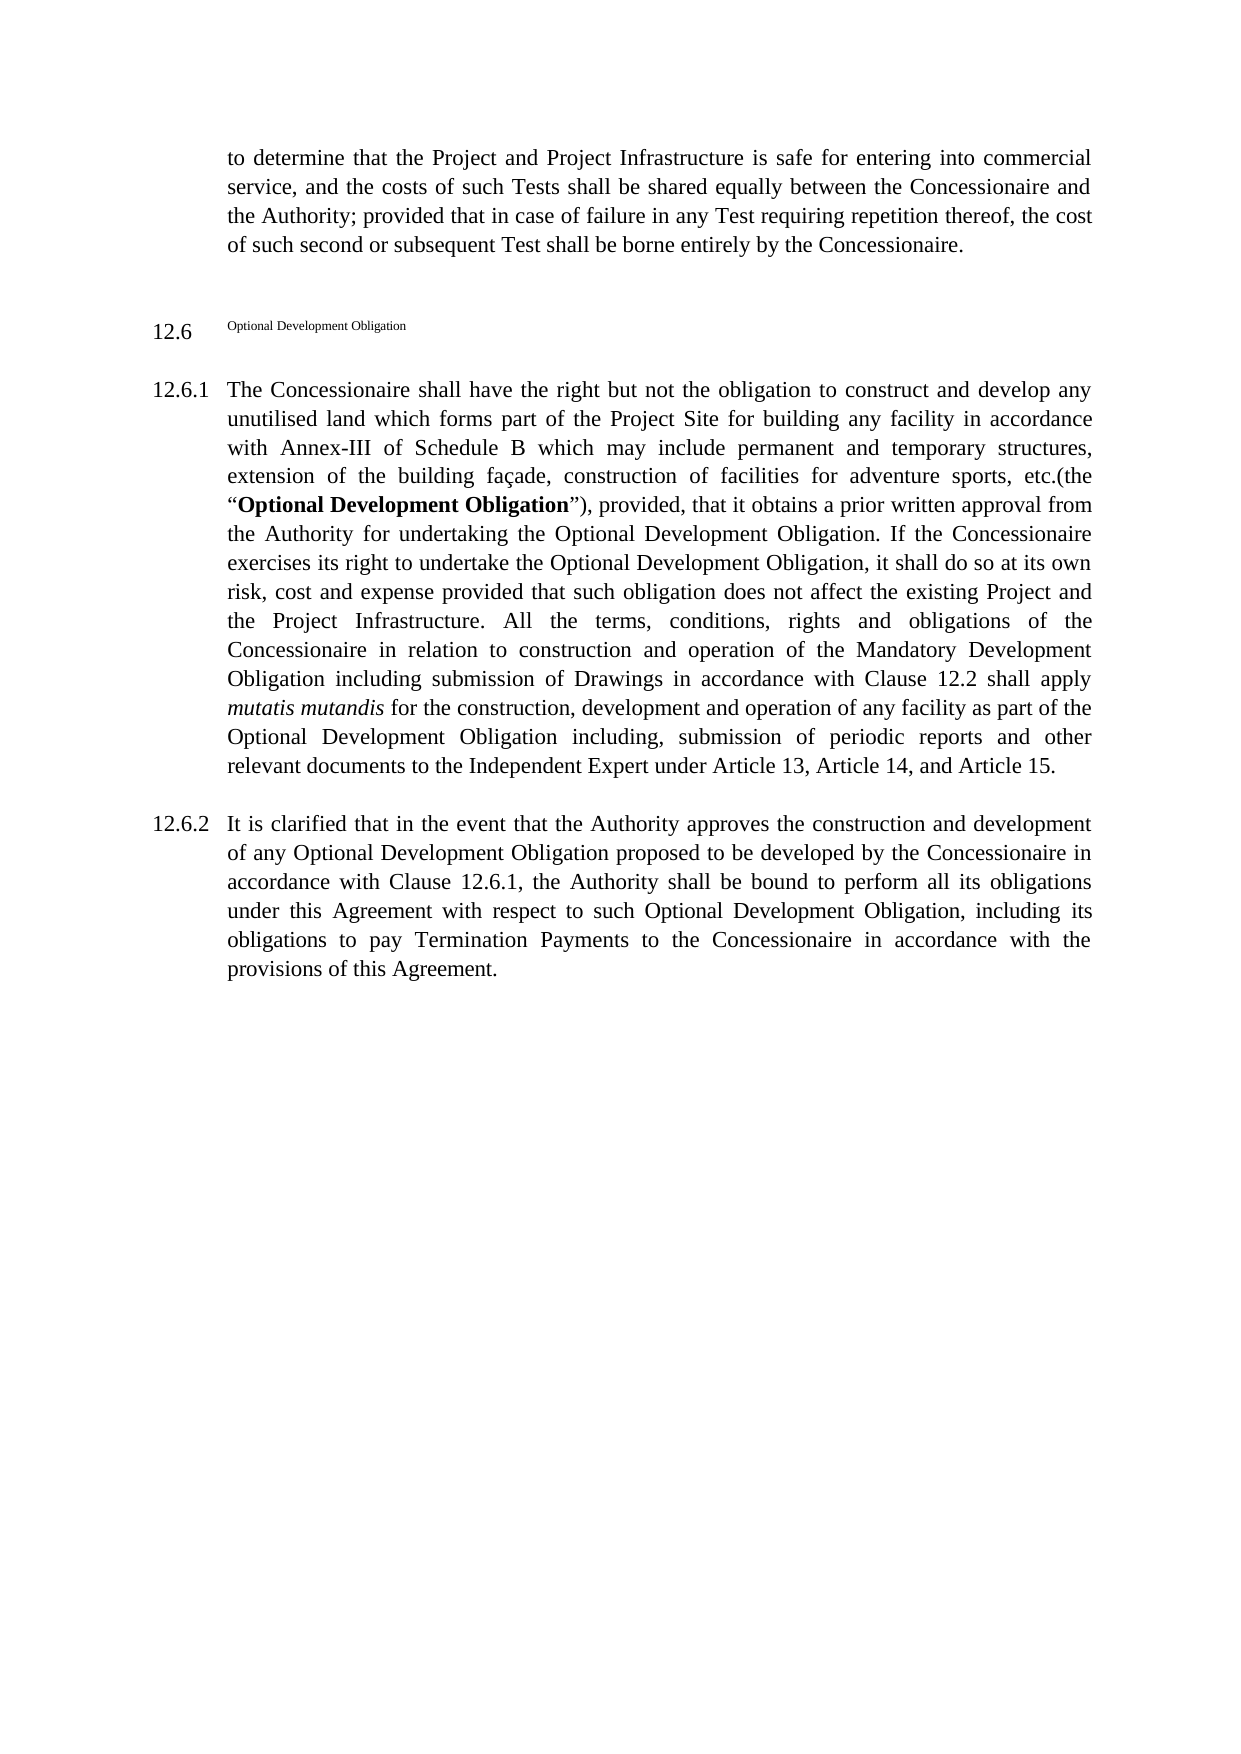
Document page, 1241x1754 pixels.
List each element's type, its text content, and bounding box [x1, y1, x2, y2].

list The Concessionaire shall have the right but not the obligation to construct and develop any unutilised land which forms part of the Project Site for building any facility in accordance with Annex-III of Schedule B which may include permanent and temporary structures, extension of the building façade, construction of facilities for adventure sports, etc.(the “Optional Development Obligation”), provided, that it obtains a prior written approval from the Authority for undertaking the Optional Development Obligation. If the Concessionaire exercises its right to undertake the Optional Development Obligation, it shall do so at its own risk, cost and expense provided that such obligation does not affect the existing Project and the Project Infrastructure. All the terms, conditions, rights and obligations of the Concessionaire in relation to construction and operation of the Mandatory Development Obligation including submission of Drawings in accordance with Clause 12.2 shall apply mutatis mutandis for the construction, development and operation of any facility as part of the Optional Development Obligation including, submission of periodic reports and other relevant documents to the Independent Expert under Article 13, Article 14, and Article 15. [152, 376, 1093, 778]
subtitle Optional Development Obligation [152, 318, 1159, 344]
list It is clarified that in the event that the Authority approves the construction and development of any Optional Development Obligation proposed to be developed by the Concessionaire in accordance with Clause 12.6.1, the Authority shall be bound to perform all its obligations under this Agreement with respect to such Optional Development Obligation, including its obligations to pay Termination Payments to the Concessionaire in accordance with the provisions of this Agreement. [152, 810, 1093, 981]
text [227, 144, 1093, 257]
